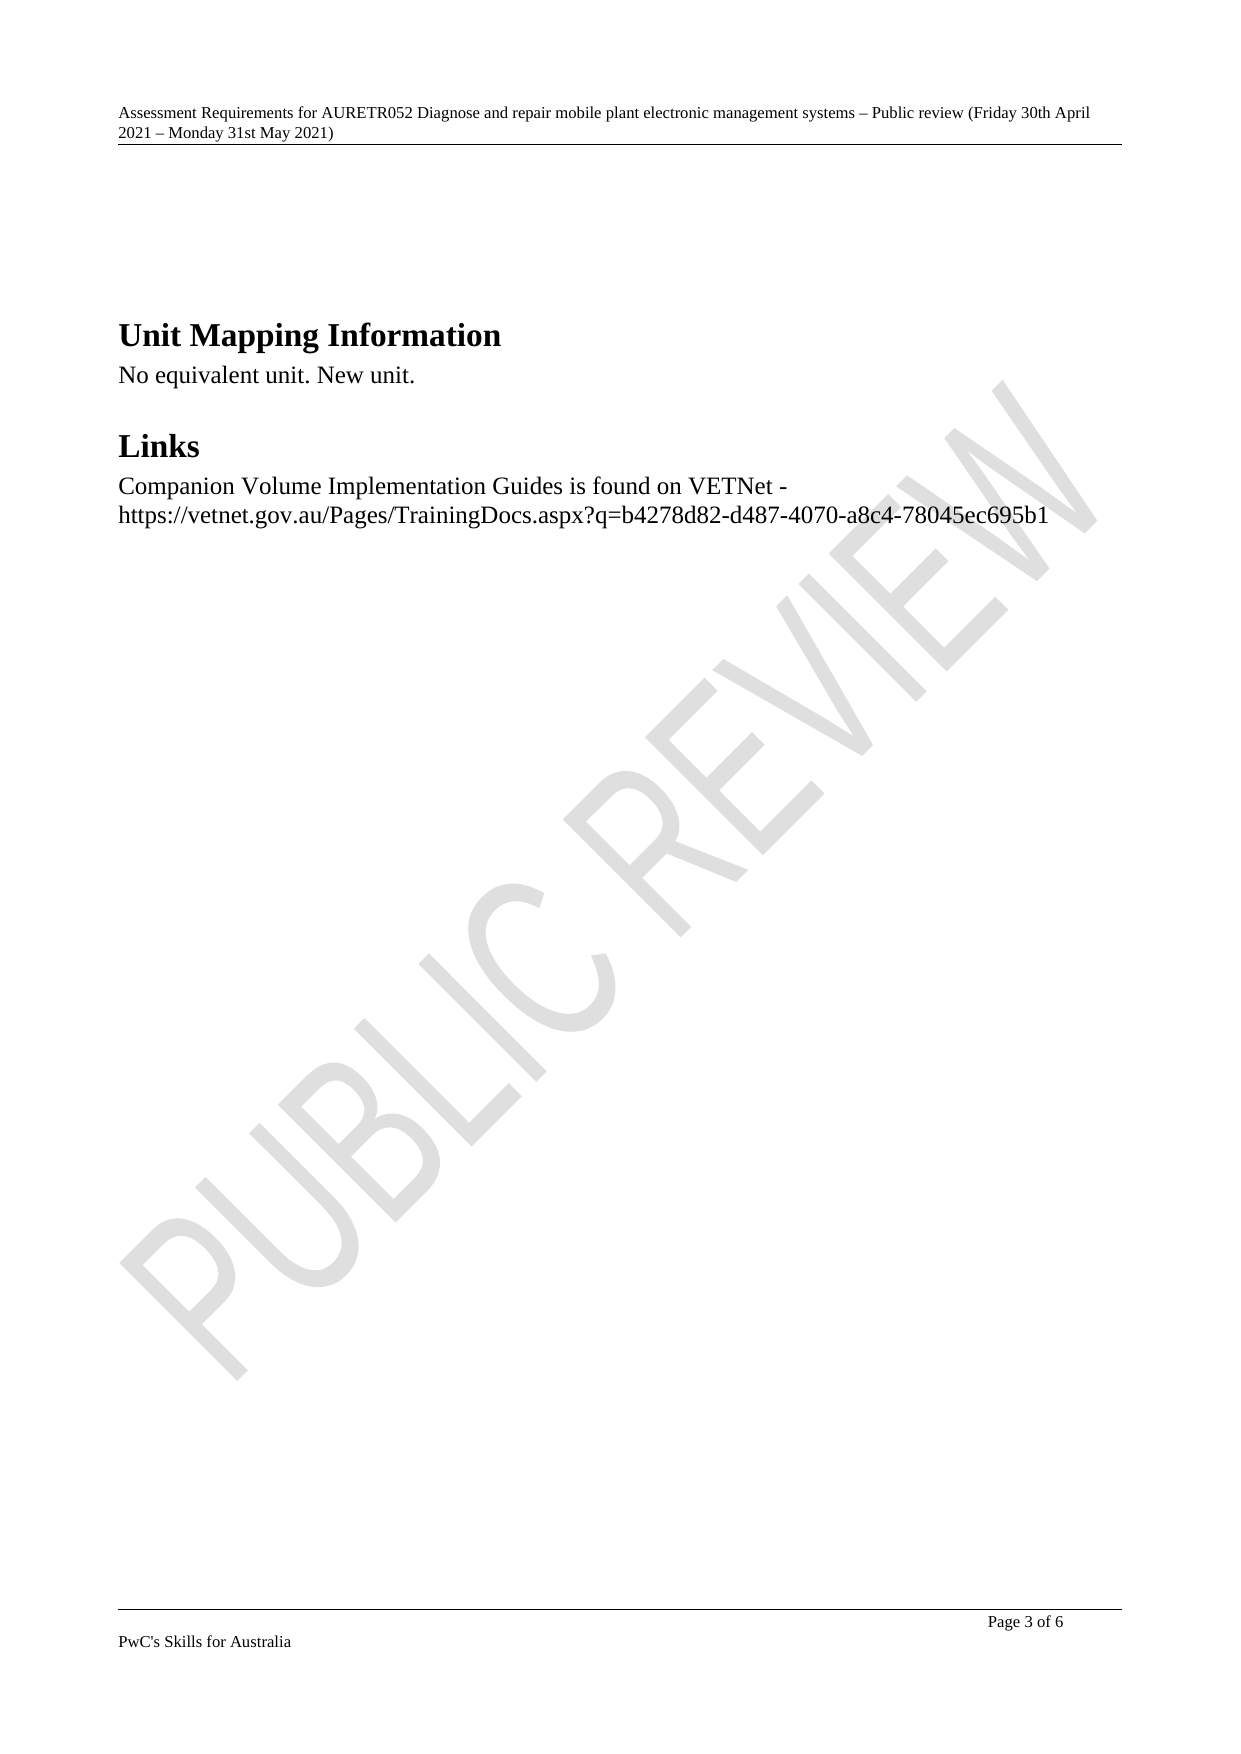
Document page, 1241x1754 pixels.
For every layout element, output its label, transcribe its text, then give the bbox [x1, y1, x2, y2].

text No equivalent unit. New unit. [118, 360, 1122, 389]
text Companion Volume Implementation Guides is found on VETNet - https://vetnet.gov.au/Pages/TrainingDocs.aspx?q=b4278d82-d487-4070-a8c4-78045ec695b1 [118, 471, 1122, 528]
subtitle Unit Mapping Information [118, 316, 1122, 354]
subtitle Links [118, 426, 1122, 465]
